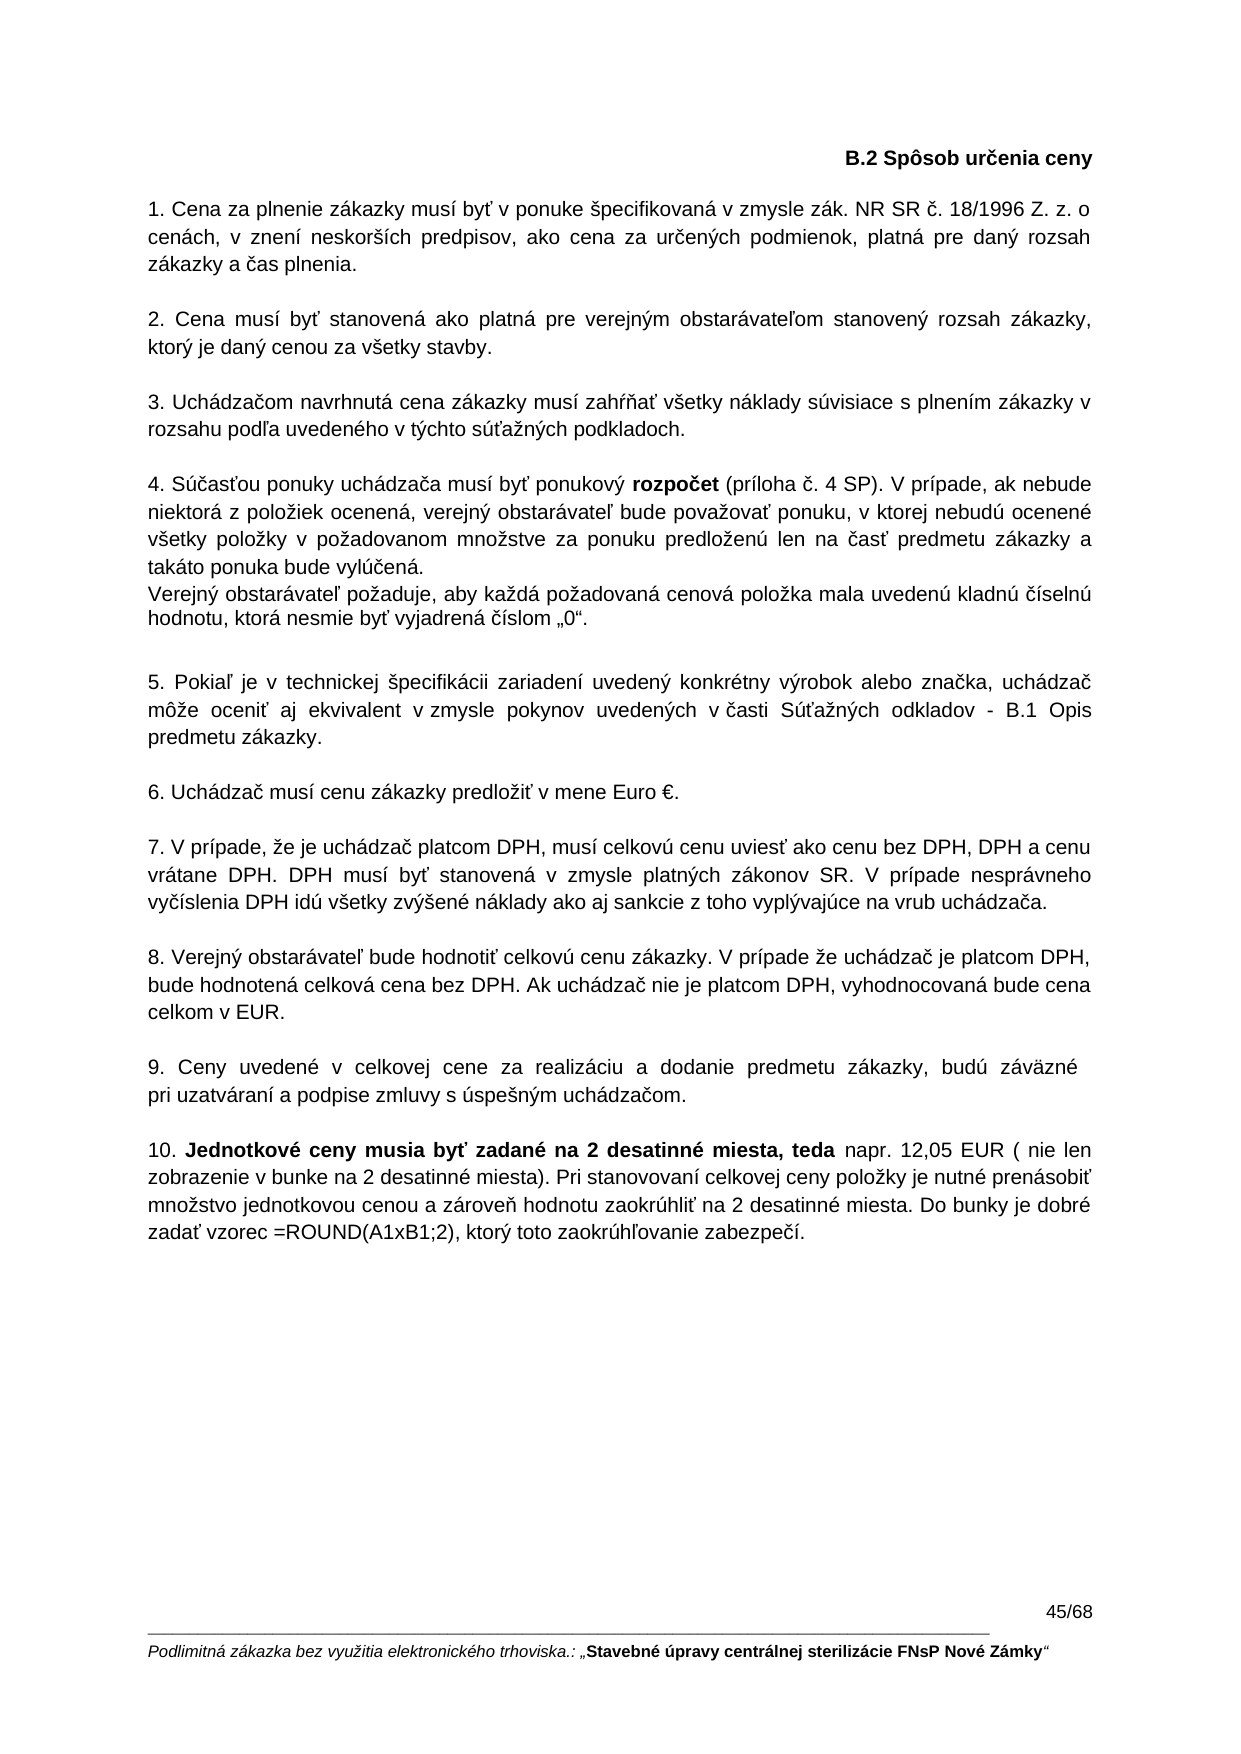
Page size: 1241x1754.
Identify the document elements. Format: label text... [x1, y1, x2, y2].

text 7. V prípade, že je uchádzač platcom DPH, musí celkovú cenu uviesť ako cenu bez DPH, DPH a cenu vrátane DPH. DPH musí byť stanovená v zmysle platných zákonov SR. V prípade nesprávneho vyčíslenia DPH idú všetky zvýšené náklady ako aj sankcie z toho vyplývajúce na vrub uchádzača. [148, 835, 1092, 914]
text 1. Cena za plnenie zákazky musí byť v ponuke špecifikovaná v zmysle zák. NR SR č. 18/1996 Z. z. o cenách, v znení neskorších predpisov, ako cena za určených podmienok, platná pre daný rozsah zákazky a čas plnenia. [148, 197, 1092, 276]
text 2. Cena musí byť stanovená ako platná pre verejným obstarávateľom stanovený rozsah zákazky, ktorý je daný cenou za všetky stavby. [148, 307, 1092, 359]
text 5. Pokiaľ je v technickej špecifikácii zariadení uvedený konkrétny výrobok alebo značka, uchádzač môže oceniť aj ekvivalent v zmysle pokynov uvedených v časti Súťažných odkladov - B.1 Opis predmetu zákazky. [148, 670, 1092, 749]
text 10. Jednotkové ceny musia byť zadané na 2 desatinné miesta, teda napr. 12,05 EUR ( nie len zobrazenie v bunke na 2 desatinné miesta). Pri stanovovaní celkovej ceny položky je nutné prenásobiť množstvo jednotkovou cenou a zároveň hodnotu zaokrúhliť na 2 desatinné miesta. Do bunky je dobré zadať vzorec =ROUND(A1xB1;2), ktorý toto zaokrúhľovanie zabezpečí. [148, 1138, 1092, 1244]
text 8. Verejný obstarávateľ bude hodnotiť celkovú cenu zákazky. V prípade že uchádzač je platcom DPH, bude hodnotená celková cena bez DPH. Ak uchádzač nie je platcom DPH, vyhodnocovaná bude cena celkom v EUR. [148, 945, 1092, 1024]
text 9. Ceny uvedené v celkovej cene za realizáciu a dodanie predmetu zákazky, budú záväzné pri uzatváraní a podpise zmluvy s úspešným uchádzačom. [148, 1055, 1092, 1107]
text 6. Uchádzač musí cenu zákazky predložiť v mene Euro €. [148, 780, 1092, 804]
text 4. Súčasťou ponuky uchádzača musí byť ponukový rozpočet (príloha č. 4 SP). V prípade, ak nebude niektorá z položiek ocenená, verejný obstarávateľ bude považovať ponuku, v ktorej nebudú ocenené všetky položky v požadovanom množstve za ponuku predloženú len na časť predmetu zákazky a takáto ponuka bude vylúčená. [148, 472, 1092, 579]
text Verejný obstarávateľ požaduje, aby každá požadovaná cenová položka mala uvedenú kladnú číselnú hodnotu, ktorá nesmie byť vyjadrená číslom „0“. [148, 582, 1092, 630]
text B.2 Spôsob určenia ceny [148, 146, 1092, 170]
text 3. Uchádzačom navrhnutá cena zákazky musí zahŕňať všetky náklady súvisiace s plnením zákazky v rozsahu podľa uvedeného v týchto súťažných podkladoch. [148, 390, 1092, 441]
